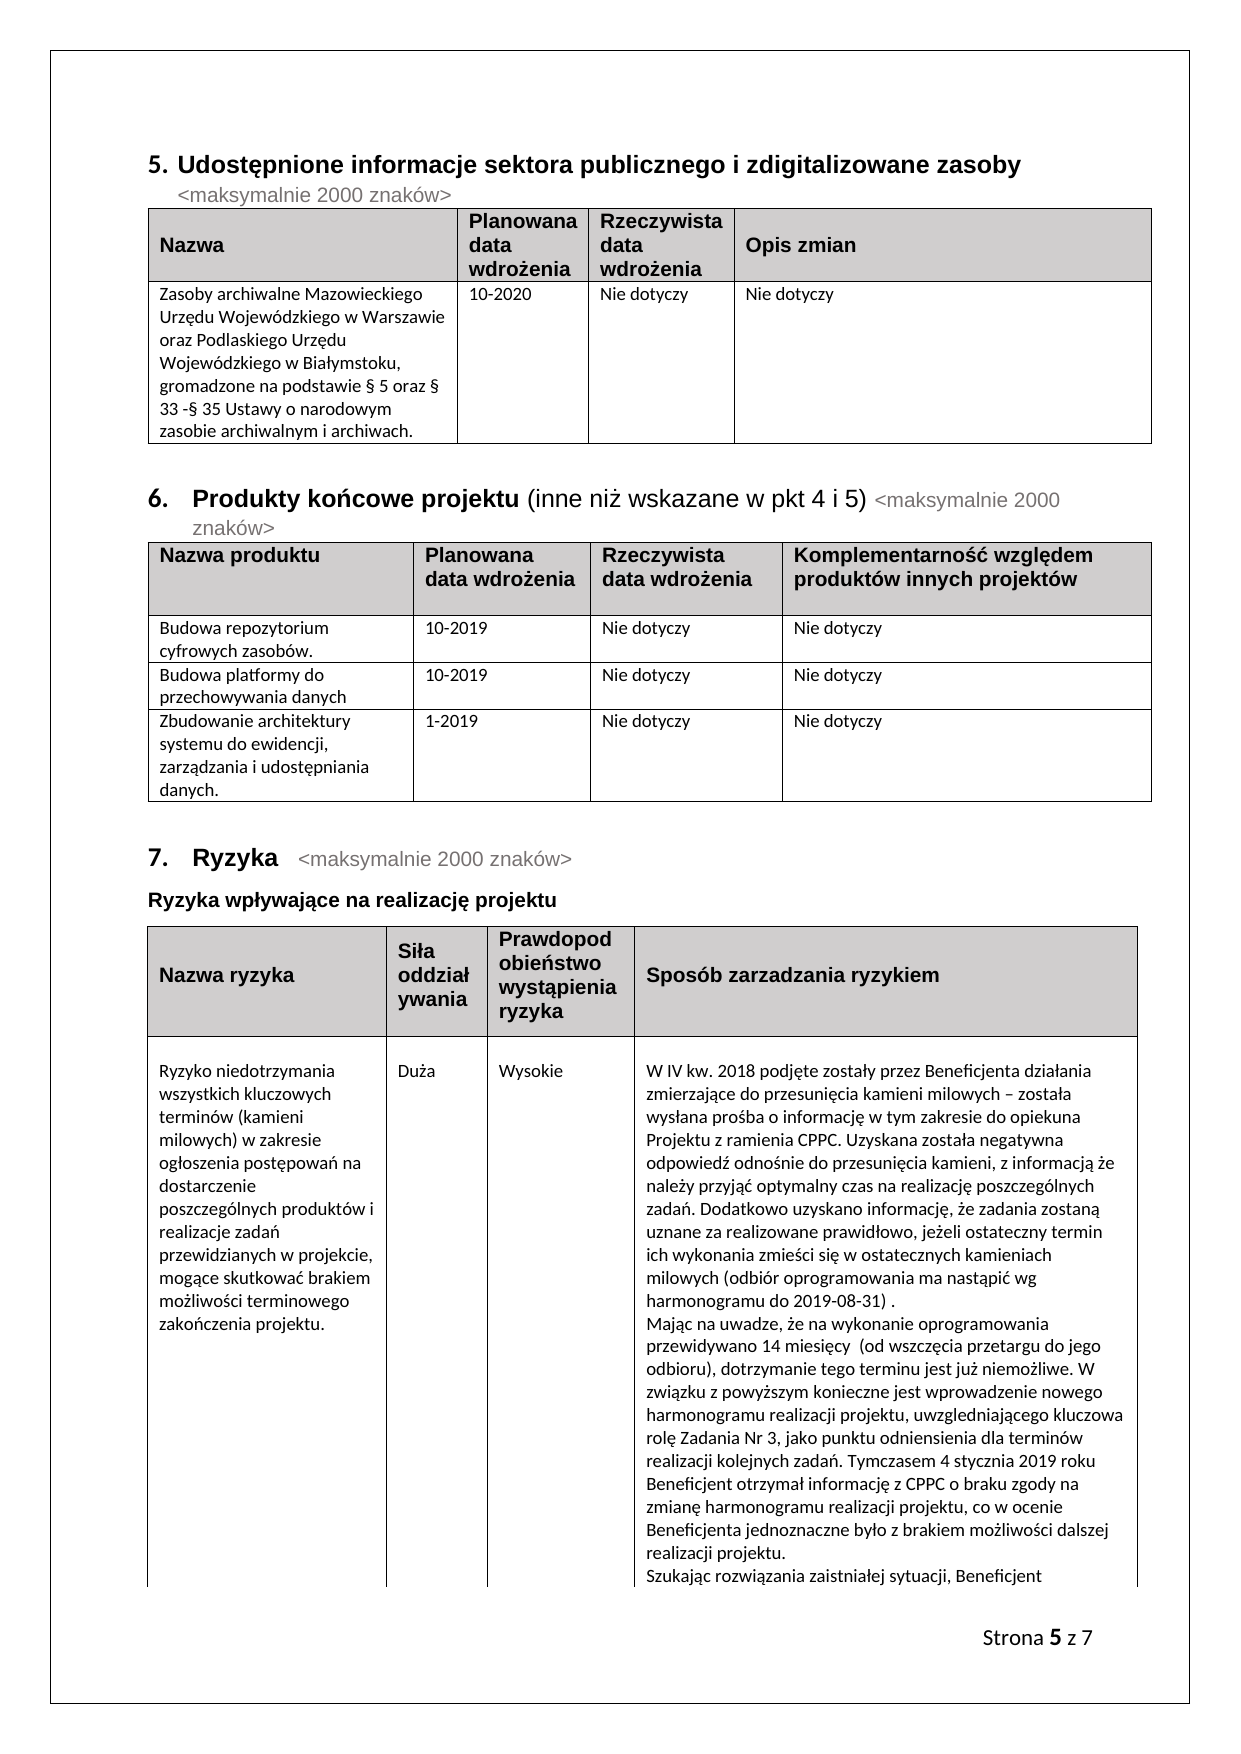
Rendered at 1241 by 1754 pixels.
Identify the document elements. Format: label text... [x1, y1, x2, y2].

table_header Nazwa ryzyka [148, 927, 386, 1036]
table_cell Wysokie [488, 1037, 634, 1587]
table_header Prawdopodobieństwo wystąpienia ryzyka [488, 927, 634, 1036]
table_cell Nie dotyczy [783, 616, 1151, 662]
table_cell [148, 1037, 386, 1587]
table_cell Zbudowanie architektury systemu do ewidencji, zarządzania i udostępniania danych. [149, 710, 413, 801]
table_header Sposób zarzadzania ryzykiem [635, 927, 1137, 1036]
table_cell Duża [387, 1037, 487, 1587]
table_cell 10-2019 [414, 663, 590, 708]
subtitle Produkty końcowe projektu (inne niż wskazane w pkt 4 i 5) <maksymalnie 2000 znaków> [148, 481, 1093, 540]
table_header Rzeczywista data wdrożenia [589, 209, 734, 281]
list Ryzyka <maksymalnie 2000 znaków> [148, 840, 1093, 873]
table_cell Zasoby archiwalne Mazowieckiego Urzędu Wojewódzkiego w Warszawie oraz Podlaskiego Urzędu Wojewódzkiego w Białymstoku, gromadzone na podstawie § 5 oraz § 33 -§ 35 Ustawy o narodowym zasobie archiwalnym i archiwach. [149, 282, 457, 443]
table_cell Nie dotyczy [591, 663, 782, 708]
table_header Rzeczywista data wdrożenia [591, 543, 782, 615]
text Ryzyka wpływające na realizację projektu [148, 888, 1093, 912]
table_cell Nie dotyczy [589, 282, 734, 443]
table_cell Nie dotyczy [591, 616, 782, 662]
table_cell Nie dotyczy [591, 710, 782, 801]
subtitle Udostępnione informacje sektora publicznego i zdigitalizowane zasoby <maksymalnie 2000 znaków> [148, 147, 1093, 206]
table_header Opis zmian [735, 209, 1151, 281]
table_header Nazwa produktu [149, 543, 413, 615]
table_cell Nie dotyczy [783, 663, 1151, 708]
table_cell 10-2020 [458, 282, 588, 443]
table_header Komplementarność względem produktów innych projektów [783, 543, 1151, 615]
table_header Planowana data wdrożenia [414, 543, 590, 615]
table_cell Budowa repozytorium cyfrowych zasobów. [149, 616, 413, 662]
table_cell Nie dotyczy [735, 282, 1151, 443]
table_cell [635, 1037, 1137, 1587]
table_header Nazwa [149, 209, 457, 281]
table_cell 10-2019 [414, 616, 590, 662]
table_cell 1-2019 [414, 710, 590, 801]
table_cell Nie dotyczy [783, 710, 1151, 801]
table_cell Budowa platformy do przechowywania danych [149, 663, 413, 708]
table_header Planowana data wdrożenia [458, 209, 588, 281]
table_header Siła oddziaływania [387, 927, 487, 1036]
